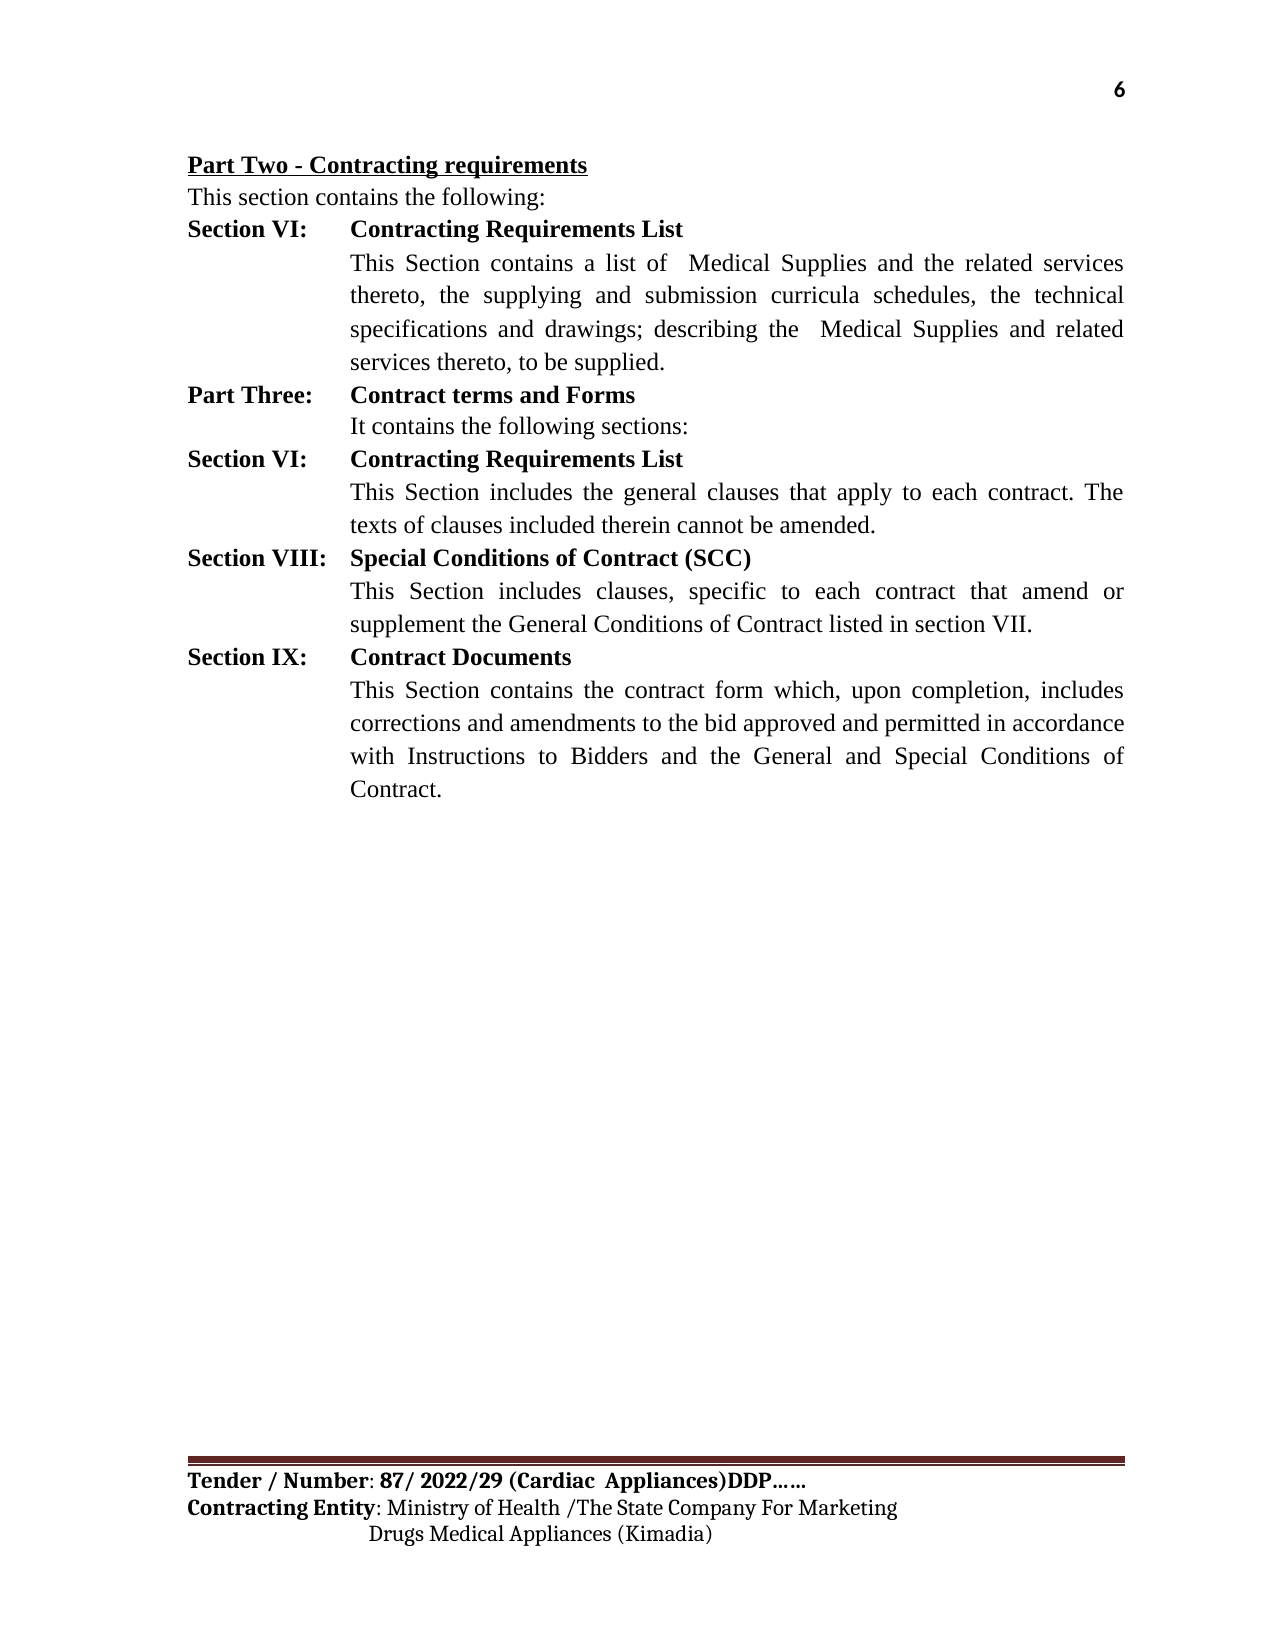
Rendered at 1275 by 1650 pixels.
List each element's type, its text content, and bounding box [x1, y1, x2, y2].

text This Section contains the contract form which, upon completion, includes corrections and amendments to the bid approved and permitted in accordance with Instructions to Bidders and the General and Special Conditions of Contract. [350, 675, 1125, 803]
text It contains the following sections: [187, 411, 1125, 440]
text This Section includes clauses, specific to each contract that amend or supplement the General Conditions of Contract listed in section VII. [350, 576, 1125, 638]
text Part Three: Contract terms and Forms [187, 380, 1125, 408]
text This Section contains a list of Medical Supplies and the related services thereto, the supplying and submission curricula schedules, the technical specifications and drawings; describing the Medical Supplies and related services thereto, to be supplied. [350, 248, 1125, 375]
text This section contains the following: [187, 182, 1125, 210]
text Section VI: Contracting Requirements List [187, 214, 1125, 243]
text Part Two - Contracting requirements [187, 150, 1125, 179]
text Section VI: Contracting Requirements List [187, 444, 1125, 473]
text This Section includes the general clauses that apply to each contract. The texts of clauses included therein cannot be amended. [350, 477, 1125, 539]
text Section VIII: Special Conditions of Contract (SCC) [187, 543, 1125, 572]
text Section IX: Contract Documents [187, 642, 1125, 671]
